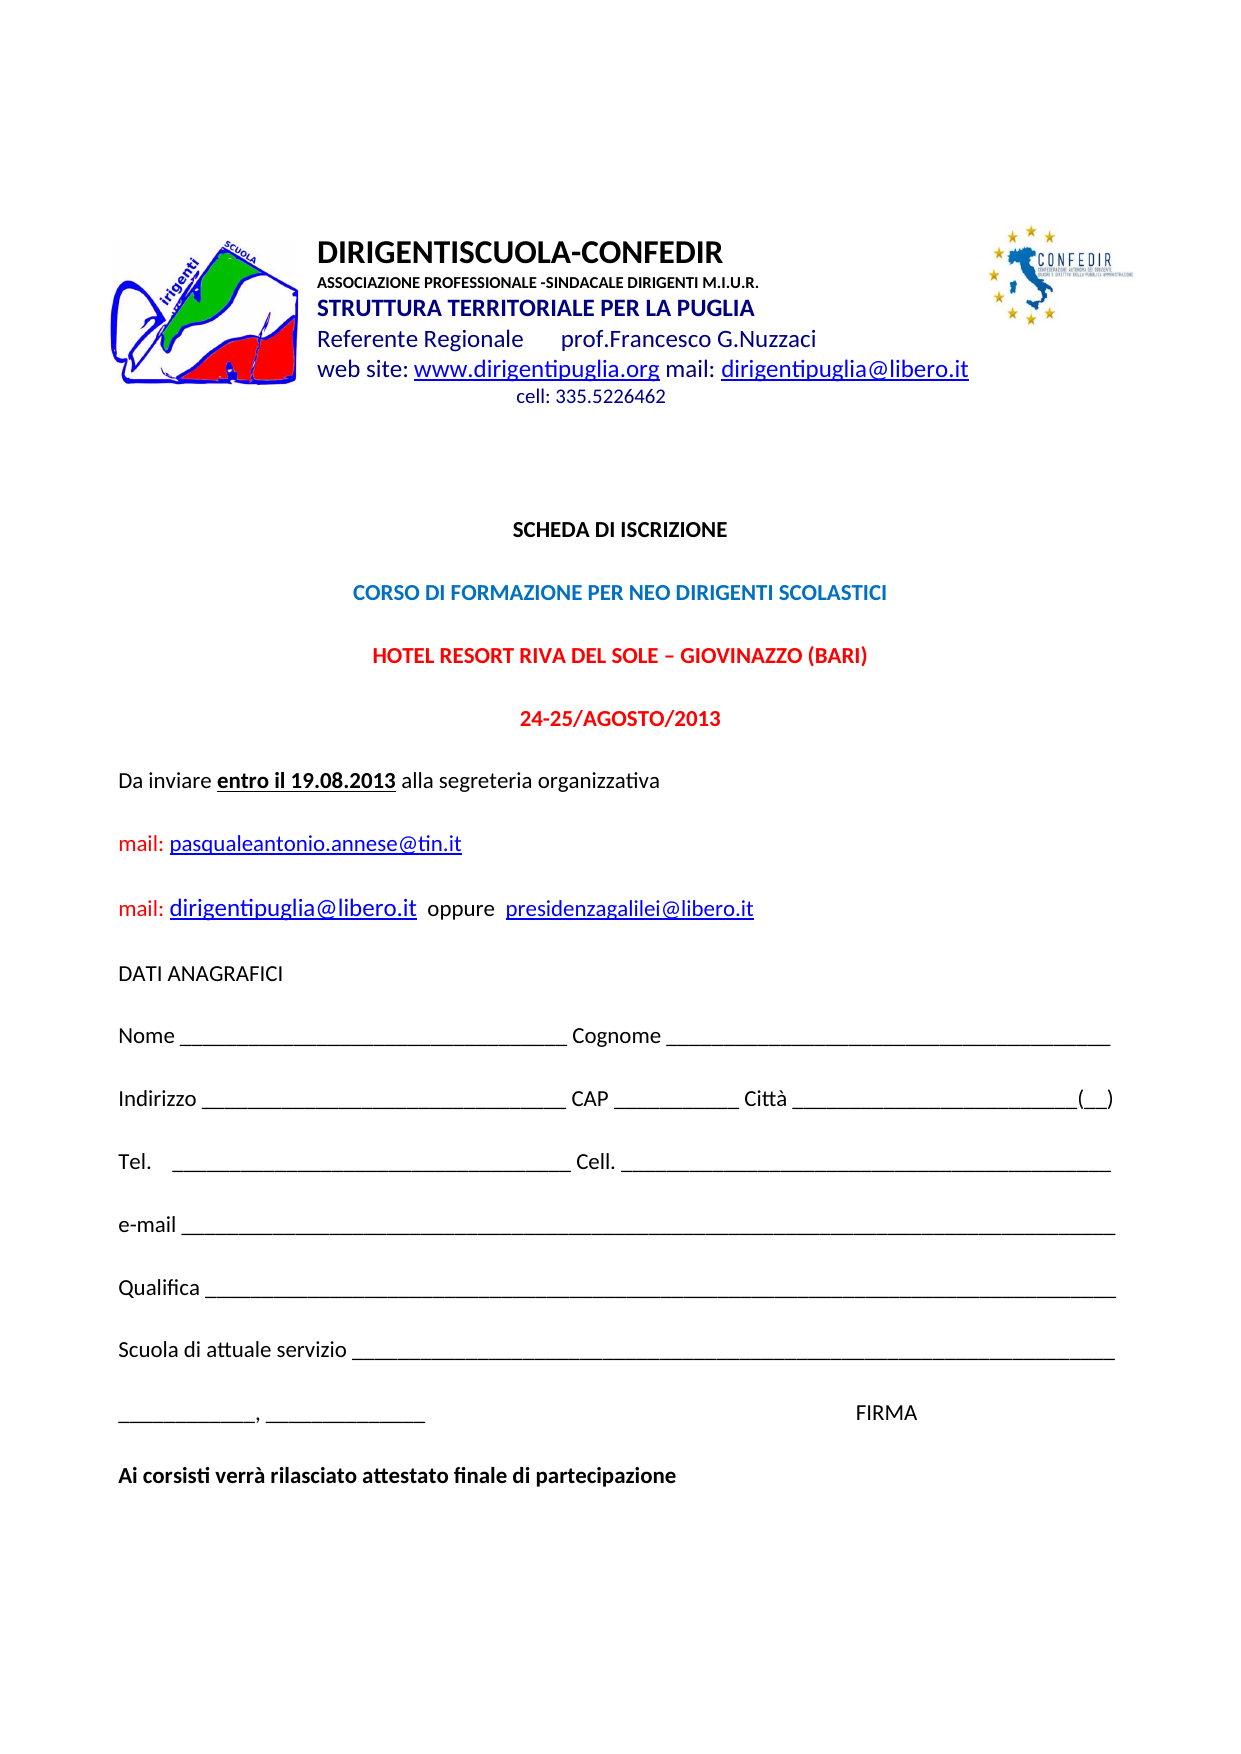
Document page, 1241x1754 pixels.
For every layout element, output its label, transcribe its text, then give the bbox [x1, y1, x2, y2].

picture [110, 240, 299, 385]
text DATI ANAGRAFICI [118, 959, 1122, 987]
text SCHEDA DI ISCRIZIONE [118, 515, 1122, 543]
text Indirizzo ________________________________ CAP ___________ Città _________________________(__) [118, 1084, 1122, 1112]
text HOTEL RESORT RIVA DEL SOLE – GIOVINAZZO (BARI) [118, 641, 1122, 669]
text Tel. ___________________________________ Cell. ___________________________________________ [118, 1147, 1122, 1175]
text mail: dirigentipuglia@libero.it oppure presidenzagalilei@libero.it [118, 892, 1122, 923]
text Ai corsisti verrà rilasciato attestato finale di partecipazione [118, 1461, 1122, 1489]
text e-mail __________________________________________________________________________________ [118, 1210, 1122, 1238]
text mail: pasqualeantonio.annese@tin.it [118, 829, 1122, 857]
text Scuola di attuale servizio ___________________________________________________________________ [118, 1336, 1122, 1363]
text STRUTTURA TERRITORIALE PER LA PUGLIA [299, 292, 983, 323]
text 24-25/AGOSTO/2013 [118, 704, 1122, 732]
text Referente Regionale prof.Francesco G.Nuzzaci [299, 323, 1122, 353]
text DIRIGENTISCUOLA-CONFEDIR [118, 231, 983, 272]
text ASSOCIAZIONE PROFESSIONALE -SINDACALE DIRIGENTI M.I.U.R. [299, 272, 983, 292]
text Nome __________________________________ Cognome _______________________________________ [118, 1021, 1122, 1049]
text Da inviare entro il 19.08.2013 alla segreteria organizzativa [118, 766, 1122, 794]
picture [983, 223, 1138, 330]
text Qualifica ________________________________________________________________________________ [118, 1273, 1122, 1301]
text web site: www.dirigentipuglia.org mail: dirigentipuglia@libero.it [299, 353, 1122, 384]
text CORSO DI FORMAZIONE PER NEO DIRIGENTI SCOLASTICI [118, 578, 1122, 606]
text cell: 335.5226462 [266, 384, 1122, 409]
text ____________, ______________ FIRMA [118, 1398, 1122, 1426]
